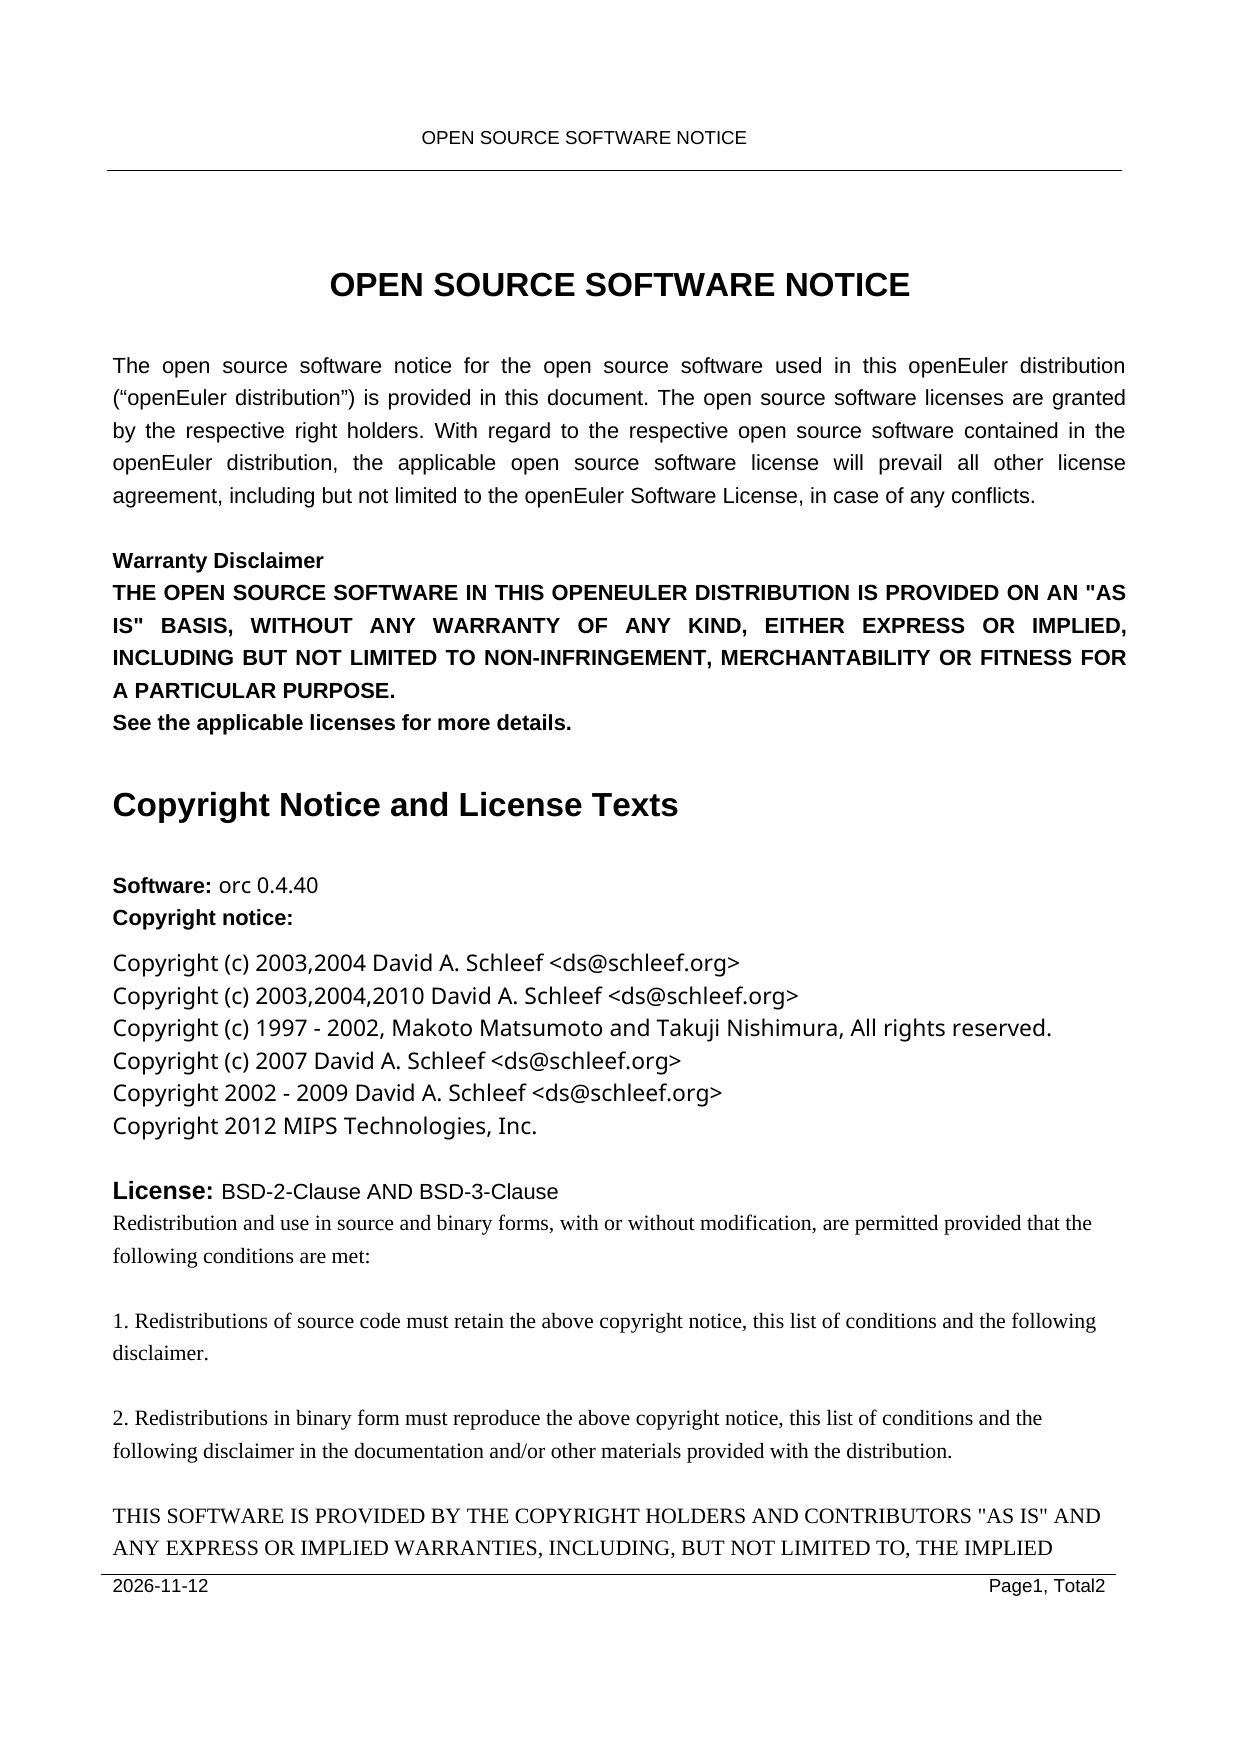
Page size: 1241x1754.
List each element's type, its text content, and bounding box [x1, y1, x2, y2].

text Copyright (c) 2003,2004 David A. Schleef <ds@schleef.org> Copyright (c) 2003,2004,2010 David A. Schleef <ds@schleef.org> Copyright (c) 1997 - 2002, Makoto Matsumoto and Takuji Nishimura, All rights reserved. Copyright (c) 2007 David A. Schleef <ds@schleef.org> Copyright 2002 - 2009 David A. Schleef <ds@schleef.org> Copyright 2012 MIPS Technologies, Inc. [112, 947, 1128, 1174]
title Software: orc 0.4.40 [112, 869, 1128, 901]
text OPEN SOURCE SOFTWARE NOTICE [112, 251, 1128, 316]
text The open source software notice for the open source software used in this openEuler distribution (“openEuler distribution”) is provided in this document. The open source software licenses are granted by the respective right holders. With regard to the respective open source software contained in the openEuler distribution, the applicable open source software license will prevail all other license agreement, including but not limited to the openEuler Software License, in case of any conflicts. [112, 349, 1128, 511]
text Warranty Disclaimer [112, 544, 1128, 576]
text THE OPEN SOURCE SOFTWARE IN THIS OPENEULER DISTRIBUTION IS PROVIDED ON AN "AS IS" BASIS, WITHOUT ANY WARRANTY OF ANY KIND, EITHER EXPRESS OR IMPLIED, INCLUDING BUT NOT LIMITED TO NON-INFRINGEMENT, MERCHANTABILITY OR FITNESS FOR A PARTICULAR PURPOSE. See the applicable licenses for more details. [112, 576, 1128, 739]
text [112, 1207, 1128, 1564]
text Copyright Notice and License Texts [112, 771, 1128, 836]
text Copyright notice: [112, 901, 1128, 934]
text License: BSD-2-Clause AND BSD-3-Clause [112, 1174, 1128, 1207]
